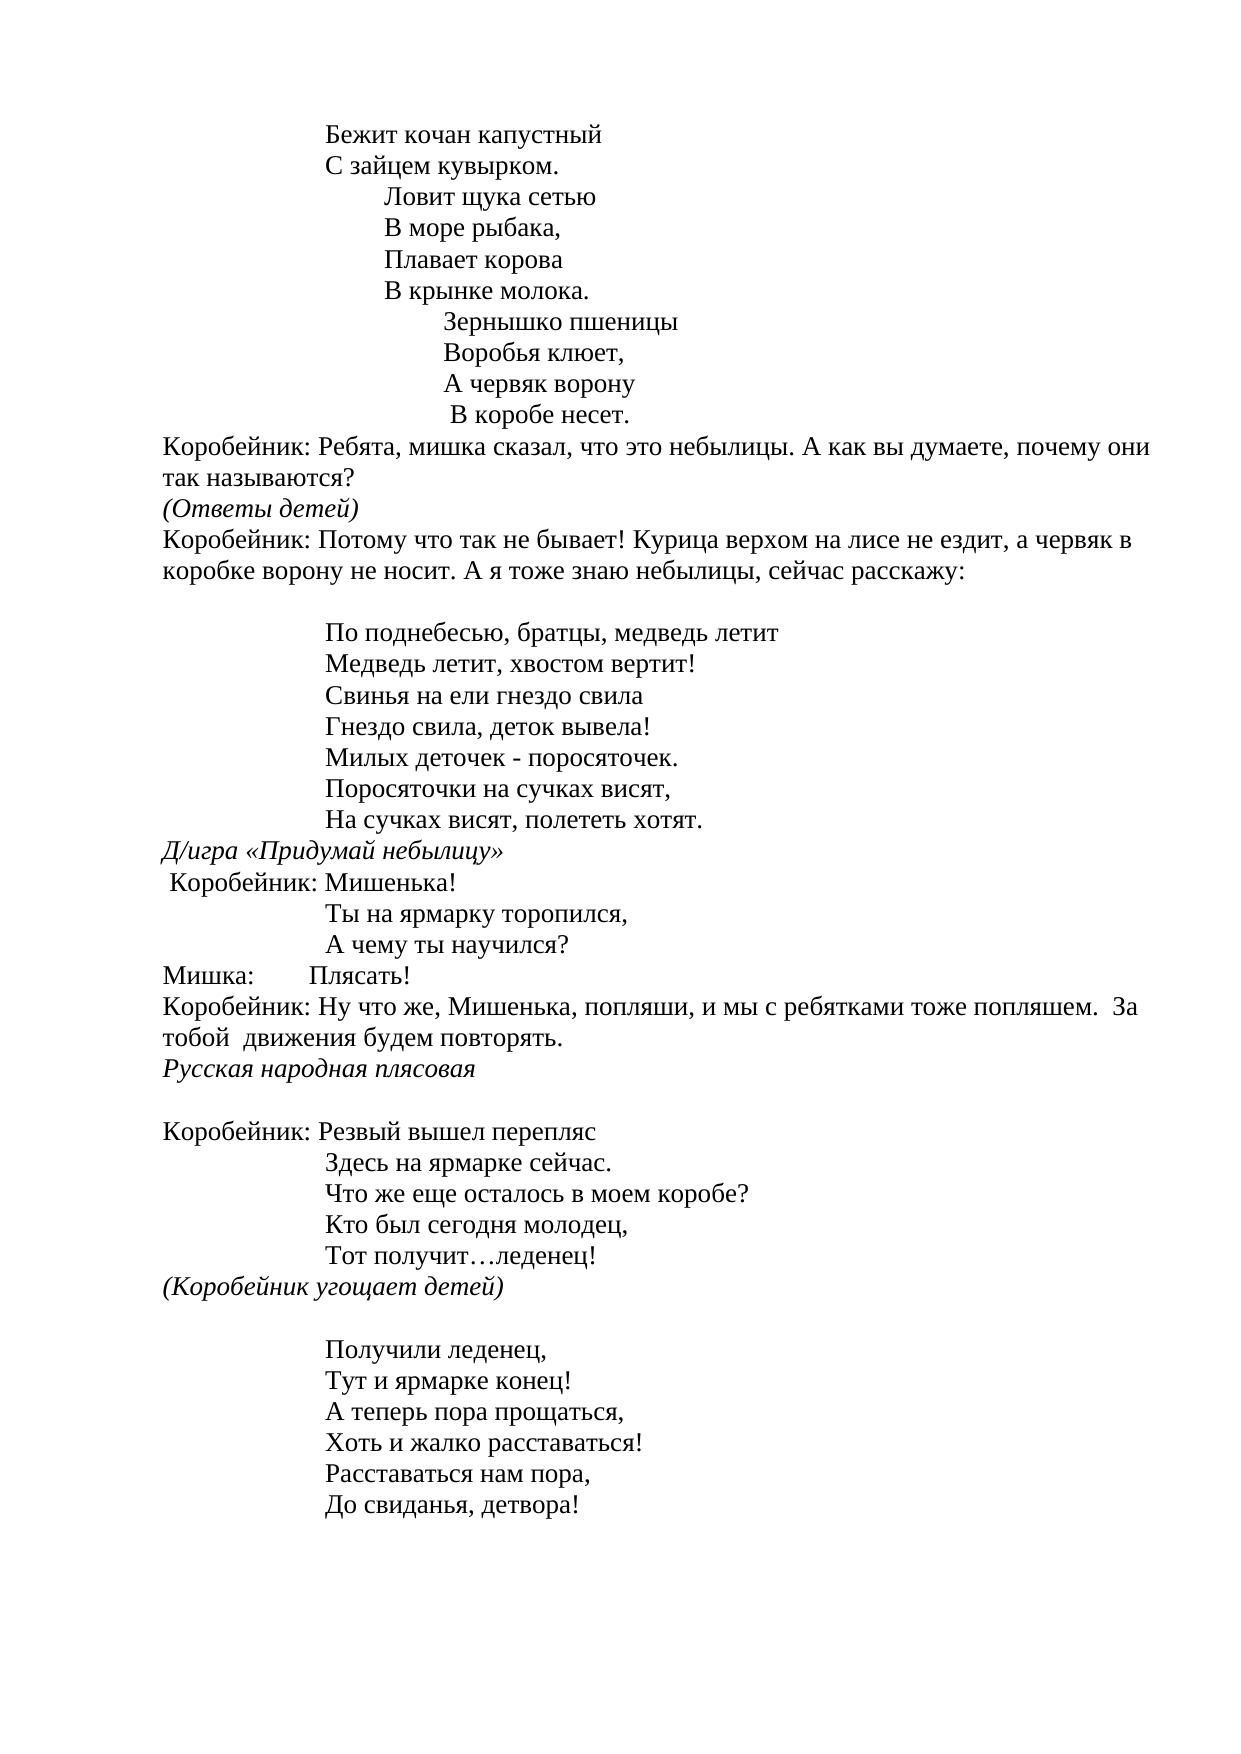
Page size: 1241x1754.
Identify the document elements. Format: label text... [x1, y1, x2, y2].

list (Коробейник угощает детей) [162, 1271, 1152, 1302]
list Что же еще осталось в моем коробе? [162, 1177, 1152, 1208]
list Коробейник: Ну что же, Мишенька, попляши, и мы с ребятками тоже попляшем. За тобой движения будем повторять. [162, 990, 1152, 1052]
list Здесь на ярмарке сейчас. [162, 1146, 1152, 1177]
list Хоть и жалко расставаться! [162, 1426, 1152, 1457]
list Бежит кочан капустный [162, 118, 1152, 149]
list Плавает корова [162, 243, 1152, 274]
list По поднебесью, братцы, медведь летит [162, 616, 1152, 648]
list С зайцем кувырком. [162, 149, 1152, 180]
list Коробейник: Мишенька! [162, 866, 1152, 897]
list А теперь пора прощаться, [162, 1395, 1152, 1426]
list На сучках висят, полететь хотят. [162, 803, 1152, 834]
list Получили леденец, [162, 1333, 1152, 1364]
list До свиданья, детвора! [162, 1488, 1152, 1520]
list Воробья клюет, [162, 336, 1152, 367]
list Д/игра «Придумай небылицу» [162, 834, 1152, 866]
list Кто был сегодня молодец, [162, 1208, 1152, 1239]
list Русская народная плясовая [162, 1052, 1152, 1084]
list В море рыбака, [162, 212, 1152, 243]
list Ты на ярмарку торопился, [162, 897, 1152, 928]
list В коробе несет. [162, 398, 1152, 429]
list Коробейник: Ребята, мишка сказал, что это небылицы. А как вы думаете, почему они так называются? [162, 429, 1152, 492]
list Расставаться нам пора, [162, 1457, 1152, 1488]
list (Ответы детей) [162, 492, 1152, 523]
list А червяк ворону [162, 367, 1152, 398]
list Коробейник: Потому что так не бывает! Курица верхом на лисе не ездит, а червяк в коробке ворону не носит. А я тоже знаю небылицы, сейчас расскажу: [162, 523, 1152, 585]
list Гнездо свила, деток вывела! [162, 710, 1152, 741]
list Коробейник: Резвый вышел перепляс [162, 1115, 1152, 1146]
list В крынке молока. [162, 274, 1152, 305]
list Медведь летит, хвостом вертит! [162, 648, 1152, 679]
list Мишка: Плясать! [162, 959, 1152, 990]
list Милых деточек - поросяточек. [162, 741, 1152, 772]
list Тот получит…леденец! [162, 1239, 1152, 1271]
list Зернышко пшеницы [162, 305, 1152, 336]
list Свинья на ели гнездо свила [162, 679, 1152, 710]
list А чему ты научился? [162, 928, 1152, 959]
list Тут и ярмарке конец! [162, 1364, 1152, 1395]
list Поросяточки на сучках висят, [162, 772, 1152, 803]
list Ловит щука сетью [162, 180, 1152, 212]
